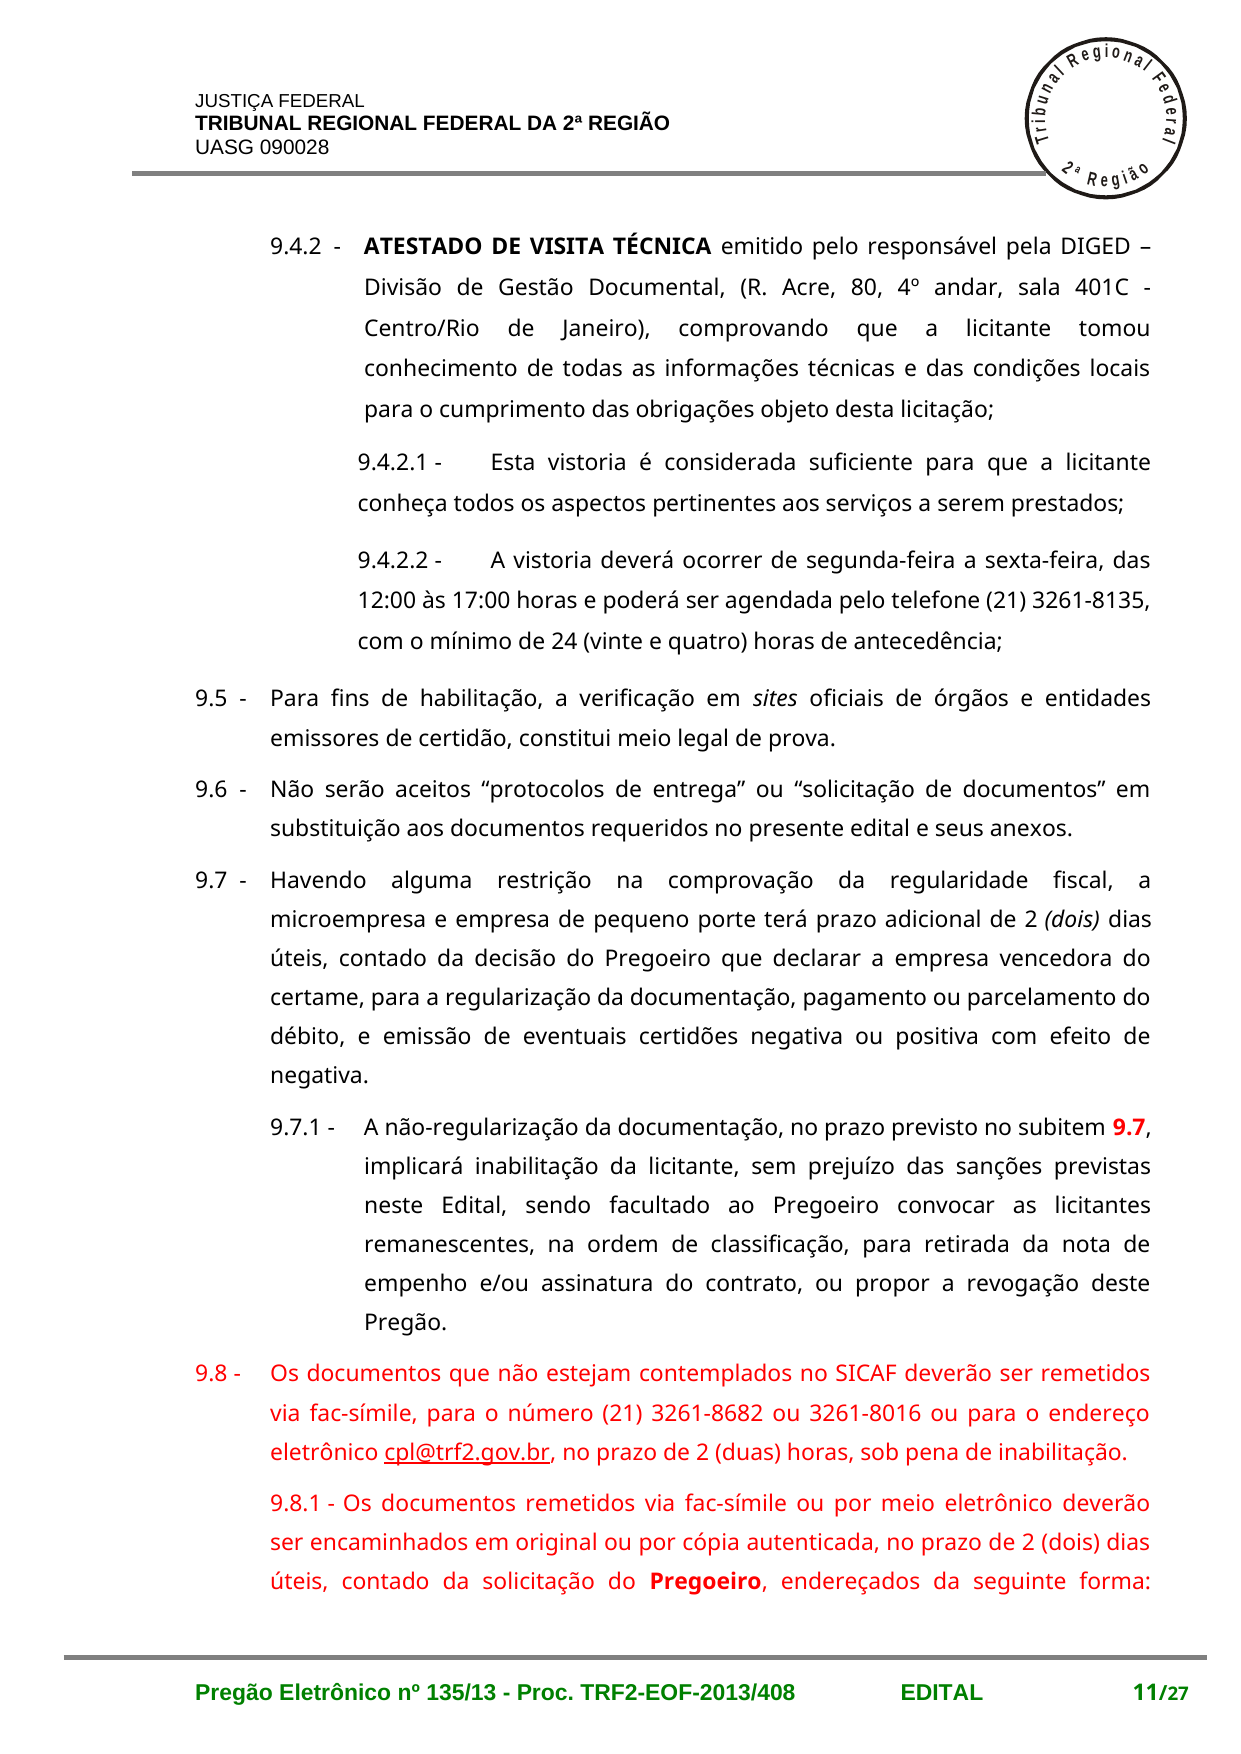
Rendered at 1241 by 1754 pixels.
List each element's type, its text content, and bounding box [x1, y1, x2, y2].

text 9.5 - Para fins de habilitação, a verificação em sites oficiais de órgãos e entidades emissores de certidão, constitui meio legal de prova. [195, 682, 1152, 753]
text 9.4.2.2 - A vistoria deverá ocorrer de segunda-feira a sexta-feira, das 12:00 às 17:00 horas e poderá ser agendada pelo telefone (21) 3261-8135, com o mínimo de 24 (vinte e quatro) horas de antecedência; [357, 544, 1152, 656]
text 9.7.1 - A não-regularização da documentação, no prazo previsto no subitem 9.7, implicará inabilitação da licitante, sem prejuízo das sanções previstas neste Edital, sendo facultado ao Pregoeiro convocar as licitantes remanescentes, na ordem de classificação, para retirada da nota de empenho e/ou assinatura do contrato, ou propor a revogação deste Pregão. [270, 1111, 1152, 1337]
text 9.7 - Havendo alguma restrição na comprovação da regularidade fiscal, a microempresa e empresa de pequeno porte terá prazo adicional de 2 (dois) dias úteis, contado da decisão do Pregoeiro que declarar a empresa vencedora do certame, para a regularização da documentação, pagamento ou parcelamento do débito, e emissão de eventuais certidões negativa ou positiva com efeito de negativa. [195, 864, 1152, 1090]
text 9.8 - Os documentos que não estejam contemplados no SICAF deverão ser remetidos via fac-símile, para o número (21) 3261-8682 ou 3261-8016 ou para o endereço eletrônico cpl@trf2.gov.br, no prazo de 2 (duas) horas, sob pena de inabilitação. [195, 1357, 1152, 1467]
text 9.6 - Não serão aceitos “protocolos de entrega” ou “solicitação de documentos” em substituição aos documentos requeridos no presente edital e seus anexos. [195, 773, 1152, 843]
text 9.4.2.1 - Esta vistoria é considerada suficiente para que a licitante conheça todos os aspectos pertinentes aos serviços a serem prestados; [357, 446, 1152, 518]
text 9.4.2 - ATESTADO DE VISITA TÉCNICA emitido pelo responsável pela DIGED – Divisão de Gestão Documental, (R. Acre, 80, 4º andar, sala 401C - Centro/Rio de Janeiro), comprovando que a licitante tomou conhecimento de todas as informações técnicas e das condições locais para o cumprimento das obrigações objeto desta licitação; [270, 230, 1152, 424]
